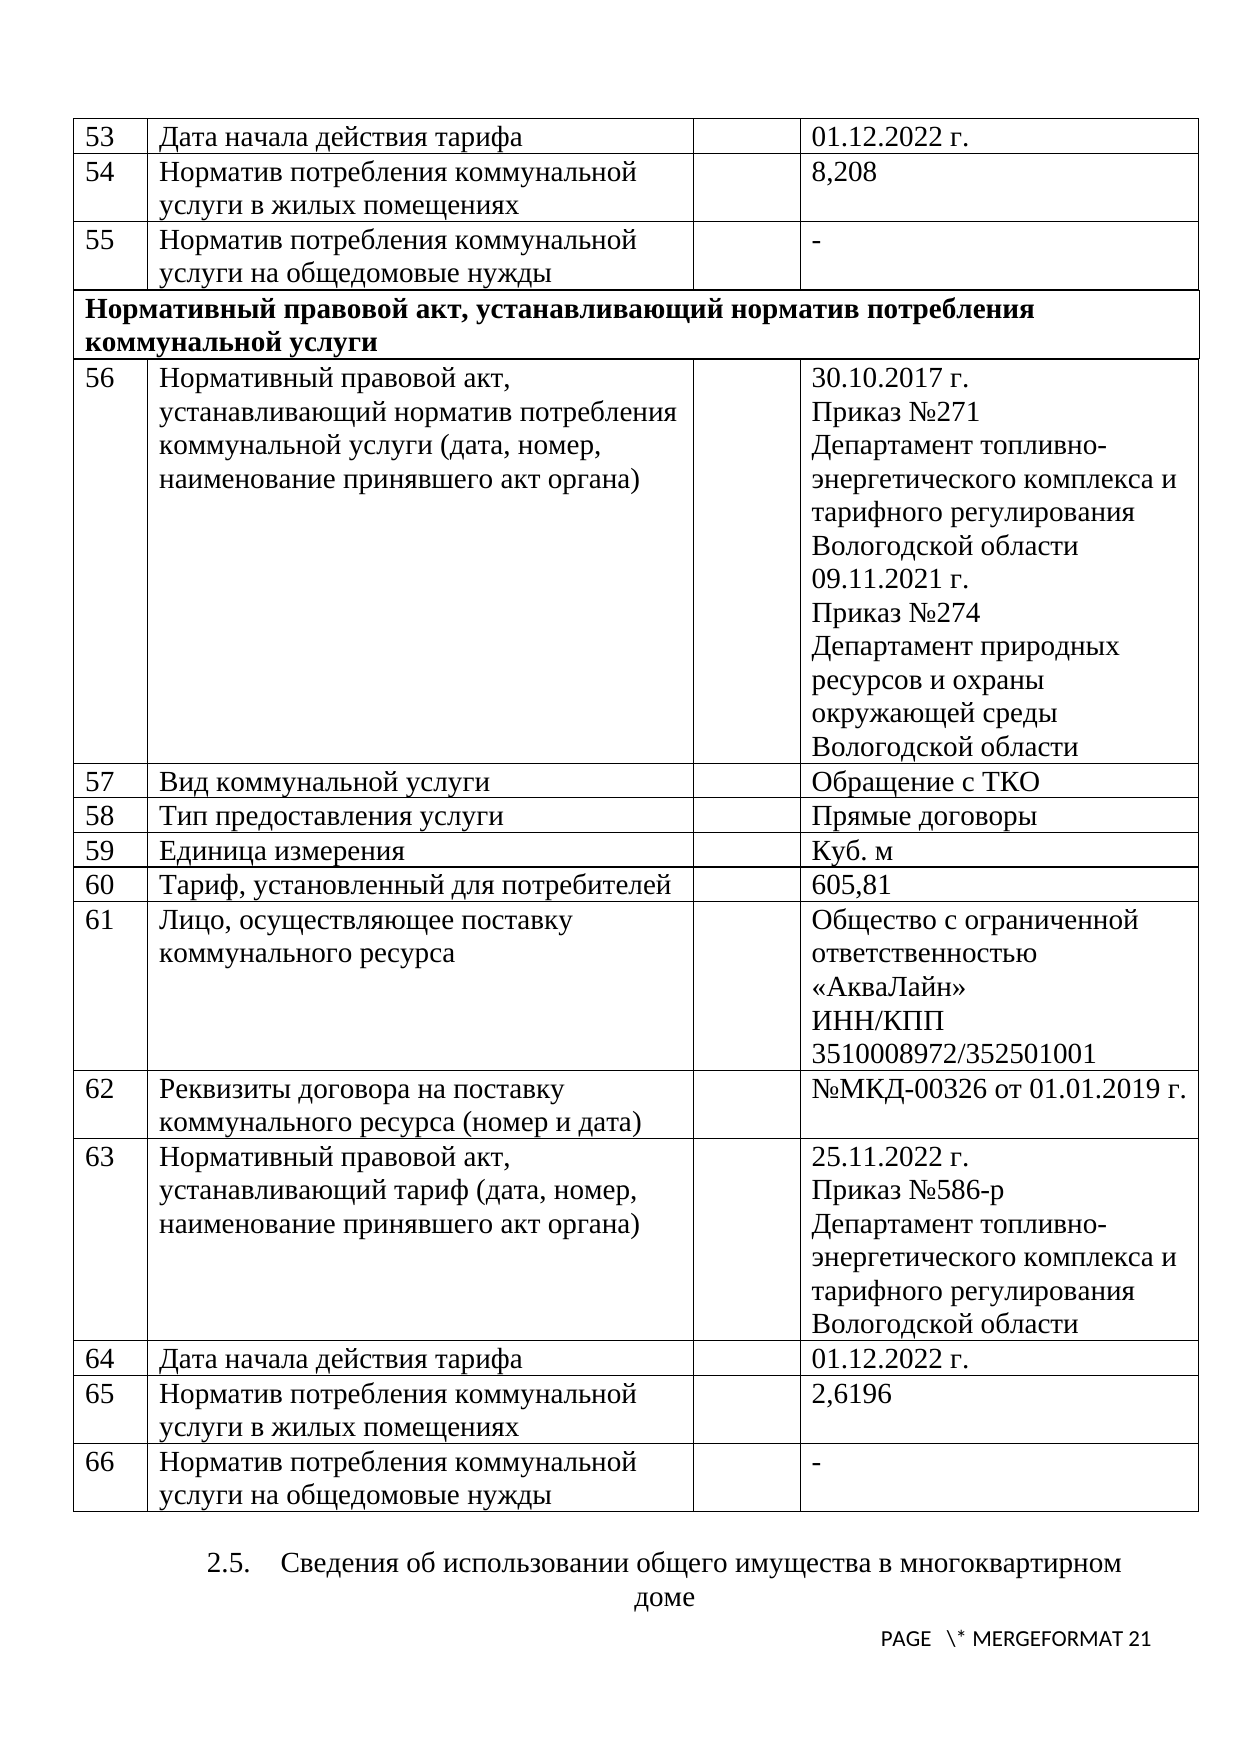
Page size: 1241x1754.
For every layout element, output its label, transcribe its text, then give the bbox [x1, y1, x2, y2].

table_cell 53 [74, 119, 147, 153]
table_cell 605,81 [801, 868, 1198, 901]
table_cell Норматив потребления коммунальной услуги в жилых помещениях [148, 1376, 693, 1443]
table_cell 66 [74, 1444, 147, 1511]
table_cell Единица измерения [148, 833, 693, 866]
table_cell Тариф, установленный для потребителей [148, 868, 693, 901]
table_cell №МКД-00326 от 01.01.2019 г. [801, 1071, 1198, 1138]
table_cell Общество с ограниченной ответственностью «АкваЛайн» ИНН/КПП 3510008972/352501001 [801, 902, 1198, 1070]
table_cell 25.11.2022 г. Приказ №586-р Департамент топливно-энергетического комплекса и тарифного регулирования Вологодской области [801, 1139, 1198, 1340]
table_cell - [801, 222, 1198, 289]
table_header Нормативный правовой акт, устанавливающий норматив потребления коммунальной услуги (дата, номер, наименование принявшего акт органа) [148, 360, 693, 763]
table_cell 62 [74, 1071, 147, 1138]
table_cell Норматив потребления коммунальной услуги на общедомовые нужды [148, 1444, 693, 1511]
table_cell Норматив потребления коммунальной услуги на общедомовые нужды [148, 222, 693, 289]
table_cell [694, 902, 800, 1070]
table_cell [694, 119, 800, 153]
table_cell [694, 868, 800, 901]
table_cell Лицо, осуществляющее поставку коммунального ресурса [148, 902, 693, 1070]
table_cell [694, 1341, 800, 1375]
table_cell 58 [74, 798, 147, 832]
table_cell [694, 764, 800, 797]
table_cell 8,208 [801, 154, 1198, 221]
table_cell Нормативный правовой акт, устанавливающий тариф (дата, номер, наименование принявшего акт органа) [148, 1139, 693, 1340]
table_header 56 [74, 360, 147, 763]
table_cell 01.12.2022 г. [801, 1341, 1198, 1375]
table_cell 60 [74, 868, 147, 901]
table_cell [694, 1376, 800, 1443]
table_cell 55 [74, 222, 147, 289]
table_cell Обращение с ТКО [801, 764, 1198, 797]
table_cell [694, 1071, 800, 1138]
table_cell - [801, 1444, 1198, 1511]
table_cell [694, 798, 800, 832]
table_cell 61 [74, 902, 147, 1070]
table_cell 63 [74, 1139, 147, 1340]
table_cell Прямые договоры [801, 798, 1198, 832]
table_cell [694, 833, 800, 866]
table_cell 2,6196 [801, 1376, 1198, 1443]
table_cell 54 [74, 154, 147, 221]
table_cell Тип предоставления услуги [148, 798, 693, 832]
table_cell 59 [74, 833, 147, 866]
table_cell [694, 1444, 800, 1511]
table_cell 65 [74, 1376, 147, 1443]
table_cell 64 [74, 1341, 147, 1375]
list Сведения об использовании общего имущества в многоквартирном доме [177, 1546, 1152, 1613]
table_cell 01.12.2022 г. [801, 119, 1198, 153]
table_header [694, 360, 800, 763]
table_header Нормативный правовой акт, устанавливающий норматив потребления коммунальной услуги [74, 291, 1199, 358]
table_cell Норматив потребления коммунальной услуги в жилых помещениях [148, 154, 693, 221]
table_cell [694, 154, 800, 221]
table_header 30.10.2017 г. Приказ №271 Департамент топливно-энергетического комплекса и тарифного регулирования Вологодской области 09.11.2021 г. Приказ №274 Департамент природных ресурсов и охраны окружающей среды Вологодской области [801, 360, 1198, 763]
table_cell Реквизиты договора на поставку коммунального ресурса (номер и дата) [148, 1071, 693, 1138]
table_cell [694, 1139, 800, 1340]
table_cell Вид коммунальной услуги [148, 764, 693, 797]
table_cell 57 [74, 764, 147, 797]
table_cell Дата начала действия тарифа [148, 119, 693, 153]
table_cell Куб. м [801, 833, 1198, 866]
table_cell Дата начала действия тарифа [148, 1341, 693, 1375]
table_cell [694, 222, 800, 289]
